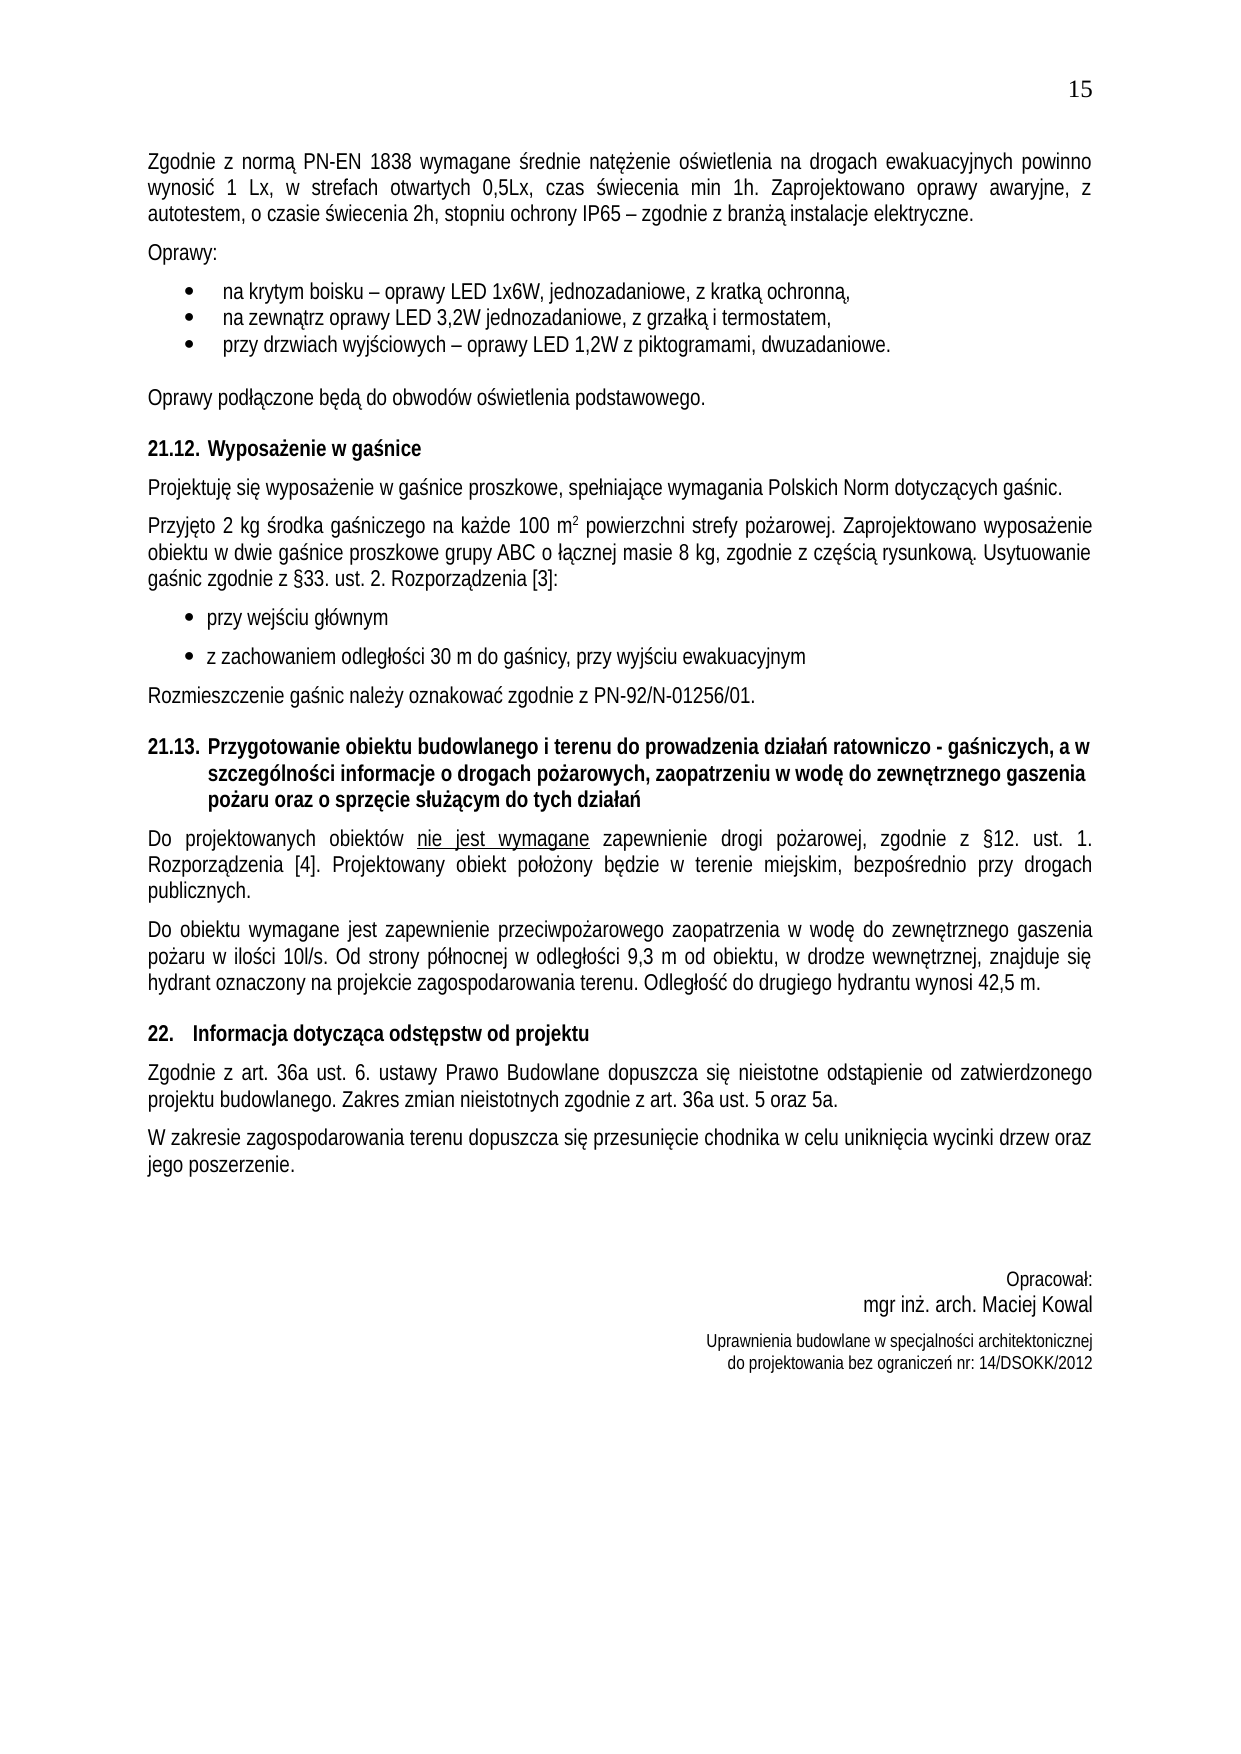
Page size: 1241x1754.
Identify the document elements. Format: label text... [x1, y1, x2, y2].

text Oprawy podłączone będą do obwodów oświetlenia podstawowego. [148, 383, 1093, 410]
text Do obiektu wymagane jest zapewnienie przeciwpożarowego zaopatrzenia w wodę do zewnętrznego gaszenia pożaru w ilości 10l/s. Od strony północnej w odległości 9,3 m od obiektu, w drodze wewnętrznej, znajduje się hydrant oznaczony na projekcie zagospodarowania terenu. Odległość do drugiego hydrantu wynosi 42,5 m. [148, 916, 1093, 995]
list na krytym boisku – oprawy LED 1x6W, jednozadaniowe, z kratką ochronną, [185, 278, 1093, 304]
list przy drzwiach wyjściowych – oprawy LED 1,2W z piktogramami, dwuzadaniowe. [185, 331, 1093, 357]
text W zakresie zagospodarowania terenu dopuszcza się przesunięcie chodnika w celu uniknięcia wycinki drzew oraz jego poszerzenie. [148, 1124, 1093, 1177]
list przy wejściu głównym [185, 604, 1093, 630]
text mgr inż. arch. Maciej Kowal [148, 1291, 1093, 1318]
text Zgodnie z art. 36a ust. 6. ustawy Prawo Budowlane dopuszcza się nieistotne odstąpienie od zatwierdzonego projektu budowlanego. Zakres zmian nieistotnych zgodnie z art. 36a ust. 5 oraz 5a. [148, 1059, 1093, 1112]
list na zewnątrz oprawy LED 3,2W jednozadaniowe, z grzałką i termostatem, [185, 304, 1093, 331]
text Uprawnienia budowlane w specjalności architektonicznej [148, 1330, 1093, 1352]
text do projektowania bez ograniczeń nr: 14/DSOKK/2012 [148, 1352, 1093, 1373]
text Do projektowanych obiektów nie jest wymagane zapewnienie drogi pożarowej, zgodnie z §12. ust. 1. Rozporządzenia [4]. Projektowany obiekt położony będzie w terenie miejskim, bezpośrednio przy drogach publicznych. [148, 825, 1093, 904]
text Przyjęto 2 kg środka gaśniczego na każde 100 m2 powierzchni strefy pożarowej. Zaprojektowano wyposażenie obiektu w dwie gaśnice proszkowe grupy ABC o łącznej masie 8 kg, zgodnie z częścią rysunkową. Usytuowanie gaśnic zgodnie z §33. ust. 2. Rozporządzenia [3]: [148, 512, 1093, 592]
list z zachowaniem odległości 30 m do gaśnicy, przy wyjściu ewakuacyjnym [185, 643, 1093, 669]
text Oprawy: [148, 239, 1093, 266]
subtitle Wyposażenie w gaśnice [148, 435, 1093, 461]
text Projektuję się wyposażenie w gaśnice proszkowe, spełniające wymagania Polskich Norm dotyczących gaśnic. [148, 474, 1093, 500]
text Opracował: [148, 1267, 1093, 1291]
text Rozmieszczenie gaśnic należy oznakować zgodnie z PN-92/N-01256/01. [148, 682, 1093, 708]
text Zgodnie z normą PN-EN 1838 wymagane średnie natężenie oświetlenia na drogach ewakuacyjnych powinno wynosić 1 Lx, w strefach otwartych 0,5Lx, czas świecenia min 1h. Zaprojektowano oprawy awaryjne, z autotestem, o czasie świecenia 2h, stopniu ochrony IP65 – zgodnie z branżą instalacje elektryczne. [148, 148, 1093, 227]
subtitle Przygotowanie obiektu budowlanego i terenu do prowadzenia działań ratowniczo - gaśniczych, a w szczególności informacje o drogach pożarowych, zaopatrzeniu w wodę do zewnętrznego gaszenia pożaru oraz o sprzęcie służącym do tych działań [148, 733, 1093, 812]
subtitle Informacja dotycząca odstępstw od projektu [148, 1020, 1093, 1047]
